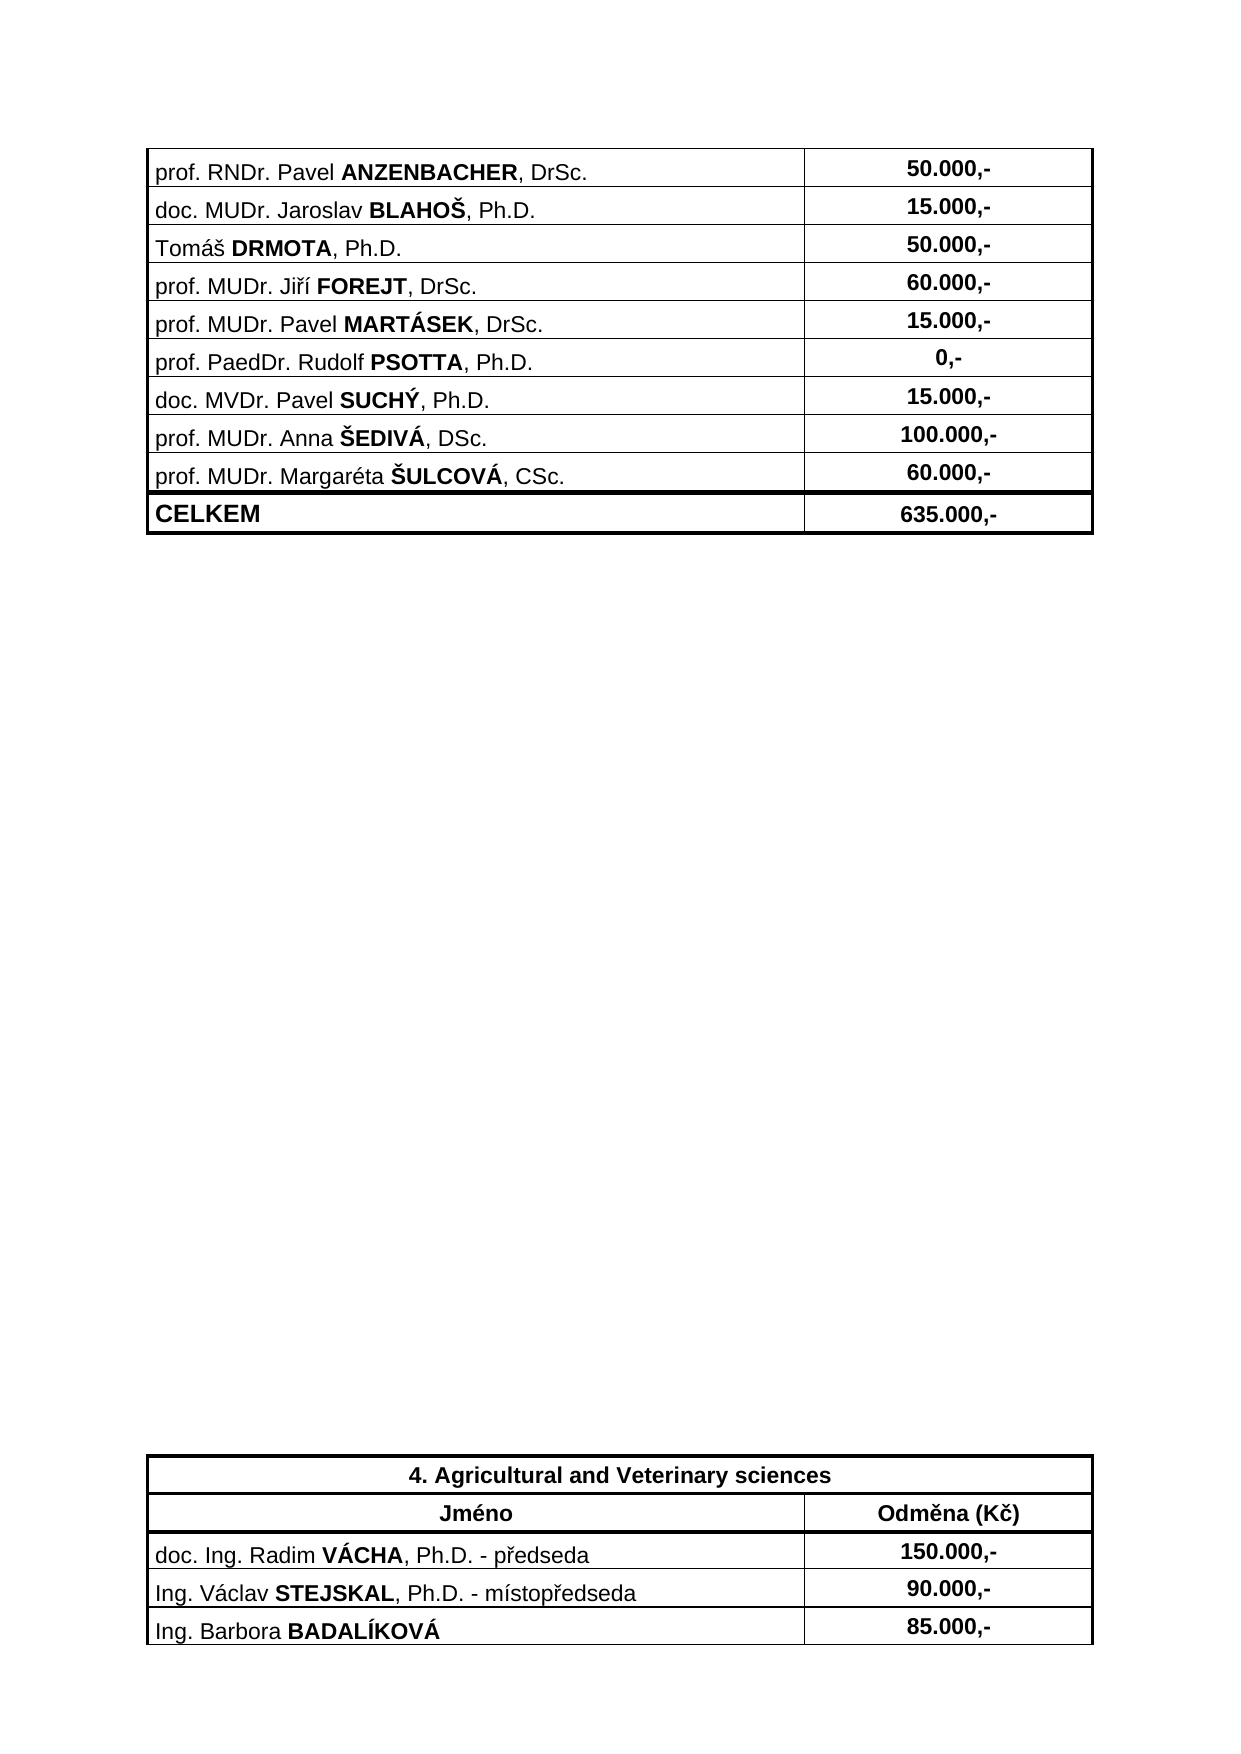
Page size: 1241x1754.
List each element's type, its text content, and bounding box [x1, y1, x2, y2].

table_cell 635.000,- [805, 495, 1091, 531]
table_cell doc. Ing. Radim VÁCHA, Ph.D. - předseda [149, 1534, 804, 1568]
table_cell prof. MUDr. Margaréta ŠULCOVÁ, CSc. [149, 453, 804, 490]
table_cell 15.000,- [805, 301, 1091, 338]
table_cell prof. PaedDr. Rudolf PSOTTA, Ph.D. [149, 339, 804, 376]
table_cell Ing. Barbora BADALÍKOVÁ [149, 1608, 804, 1644]
table_cell 90.000,- [805, 1569, 1091, 1606]
table_cell Odměna (Kč) [805, 1495, 1091, 1530]
table_cell 0,- [805, 339, 1091, 376]
table_cell prof. MUDr. Anna ŠEDIVÁ, DSc. [149, 415, 804, 452]
table_cell Jméno [149, 1495, 804, 1530]
table_cell doc. MUDr. Jaroslav BLAHOŠ, Ph.D. [149, 187, 804, 223]
table_cell 100.000,- [805, 415, 1091, 452]
table_cell CELKEM [149, 495, 804, 531]
table_cell 50.000,- [805, 149, 1091, 186]
table_cell 50.000,- [805, 225, 1091, 262]
table_cell prof. RNDr. Pavel ANZENBACHER, DrSc. [149, 149, 804, 186]
table_cell 60.000,- [805, 263, 1091, 299]
table_cell 60.000,- [805, 453, 1091, 490]
table_cell 150.000,- [805, 1534, 1091, 1568]
table_cell 85.000,- [805, 1608, 1091, 1644]
table_cell prof. MUDr. Pavel MARTÁSEK, DrSc. [149, 301, 804, 338]
table_cell Ing. Václav STEJSKAL, Ph.D. - místopředseda [149, 1569, 804, 1606]
table_cell 15.000,- [805, 377, 1091, 414]
table_header 4. Agricultural and Veterinary sciences [149, 1458, 1091, 1492]
table_cell Tomáš DRMOTA, Ph.D. [149, 225, 804, 262]
table_cell 15.000,- [805, 187, 1091, 223]
table_cell doc. MVDr. Pavel SUCHÝ, Ph.D. [149, 377, 804, 414]
table_cell prof. MUDr. Jiří FOREJT, DrSc. [149, 263, 804, 299]
